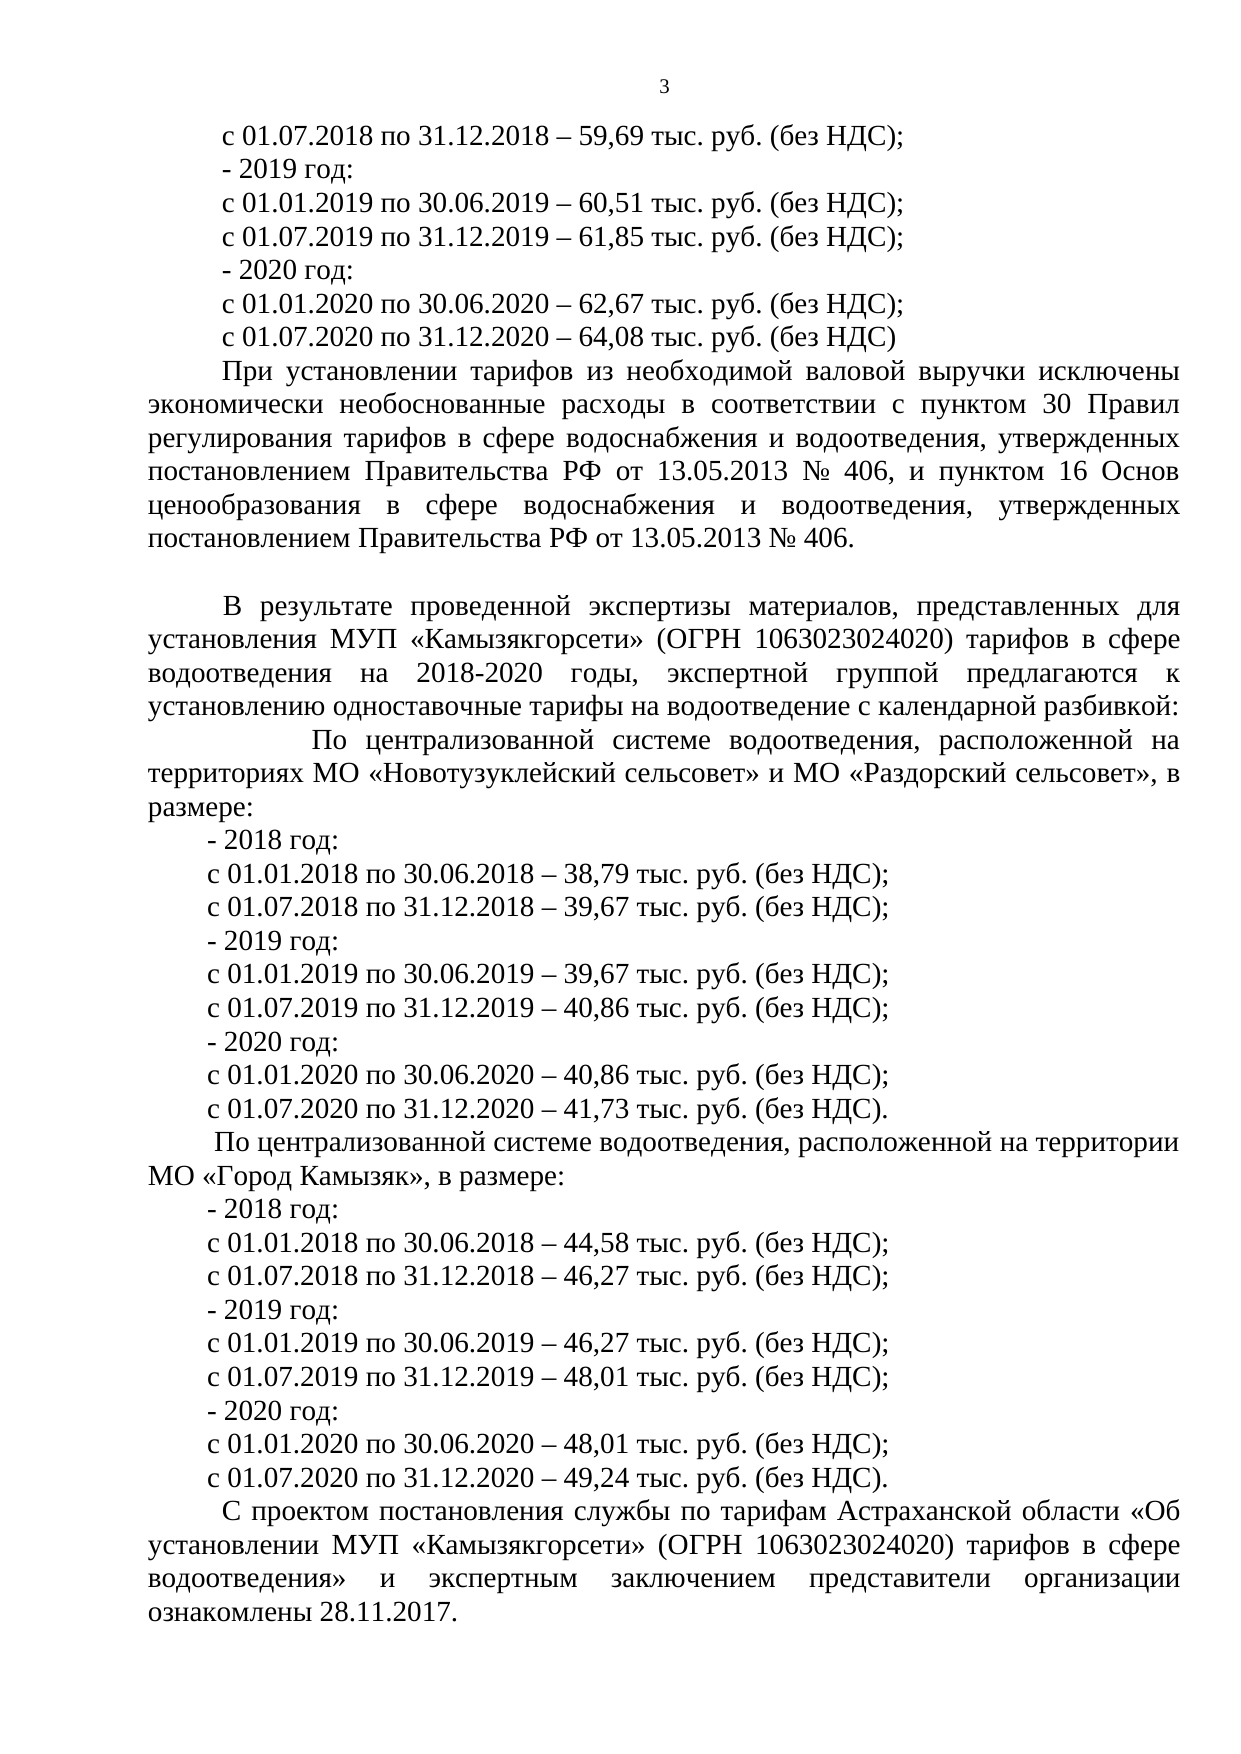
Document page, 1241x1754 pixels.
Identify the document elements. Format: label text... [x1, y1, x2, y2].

text с 01.07.2020 по 31.12.2020 – 41,73 тыс. руб. (без НДС). [207, 1091, 1181, 1124]
text При установлении тарифов из необходимой валовой выручки исключены экономически необоснованные расходы в соответствии с пунктом 30 Правил регулирования тарифов в сфере водоснабжения и водоотведения, утвержденных постановлением Правительства РФ от 13.05.2013 № 406, и пунктом 16 Основ ценообразования в сфере водоснабжения и водоотведения, утвержденных постановлением Правительства РФ от 13.05.2013 № 406. [148, 353, 1181, 554]
text В результате проведенной экспертизы материалов, представленных для установления МУП «Камызякгорсети» (ОГРН 1063023024020) тарифов в сфере водоотведения на 2018-2020 годы, экспертной группой предлагаются к установлению одноставочные тарифы на водоотведение с календарной разбивкой: [148, 588, 1181, 722]
text с 01.07.2018 по 31.12.2018 – 59,69 тыс. руб. (без НДС); [148, 118, 1189, 152]
text с 01.07.2020 по 31.12.2020 – 49,24 тыс. руб. (без НДС). [207, 1460, 1181, 1493]
text - 2020 год: [207, 1393, 1181, 1426]
text с 01.01.2020 по 30.06.2020 – 40,86 тыс. руб. (без НДС); [207, 1057, 1181, 1091]
text - 2020 год: [207, 1024, 1181, 1057]
text По централизованной системе водоотведения, расположенной на территориях МО «Новотузуклейский сельсовет» и МО «Раздорский сельсовет», в размере: [148, 722, 1181, 822]
text с 01.01.2018 по 30.06.2018 – 38,79 тыс. руб. (без НДС); [207, 856, 1181, 889]
text с 01.01.2018 по 30.06.2018 – 44,58 тыс. руб. (без НДС); [207, 1225, 1181, 1258]
text - 2018 год: [207, 1191, 1181, 1225]
text с 01.01.2019 по 30.06.2019 – 46,27 тыс. руб. (без НДС); [207, 1326, 1181, 1359]
text с 01.07.2019 по 31.12.2019 – 40,86 тыс. руб. (без НДС); [207, 990, 1181, 1024]
text с 01.07.2018 по 31.12.2018 – 39,67 тыс. руб. (без НДС); [207, 889, 1181, 923]
text с 01.07.2019 по 31.12.2019 – 48,01 тыс. руб. (без НДС); [207, 1359, 1181, 1393]
text с 01.07.2020 по 31.12.2020 – 64,08 тыс. руб. (без НДС) [148, 319, 1189, 353]
text - 2019 год: [207, 923, 1181, 957]
text с 01.07.2019 по 31.12.2019 – 61,85 тыс. руб. (без НДС); [148, 219, 1189, 252]
text По централизованной системе водоотведения, расположенной на территории МО «Город Камызяк», в размере: [148, 1124, 1181, 1191]
text с 01.07.2018 по 31.12.2018 – 46,27 тыс. руб. (без НДС); [207, 1258, 1181, 1292]
text с 01.01.2019 по 30.06.2019 – 60,51 тыс. руб. (без НДС); [148, 185, 1189, 219]
text - 2019 год: [148, 152, 1181, 185]
text - 2018 год: [207, 822, 1181, 856]
text с 01.01.2020 по 30.06.2020 – 62,67 тыс. руб. (без НДС); [148, 286, 1189, 319]
text С проектом постановления службы по тарифам Астраханской области «Об установлении МУП «Камызякгорсети» (ОГРН 1063023024020) тарифов в сфере водоотведения» и экспертным заключением представители организации ознакомлены 28.11.2017. [148, 1493, 1181, 1627]
text - 2019 год: [207, 1292, 1181, 1326]
text с 01.01.2020 по 30.06.2020 – 48,01 тыс. руб. (без НДС); [207, 1426, 1181, 1460]
text с 01.01.2019 по 30.06.2019 – 39,67 тыс. руб. (без НДС); [207, 957, 1181, 990]
text - 2020 год: [148, 252, 1181, 286]
